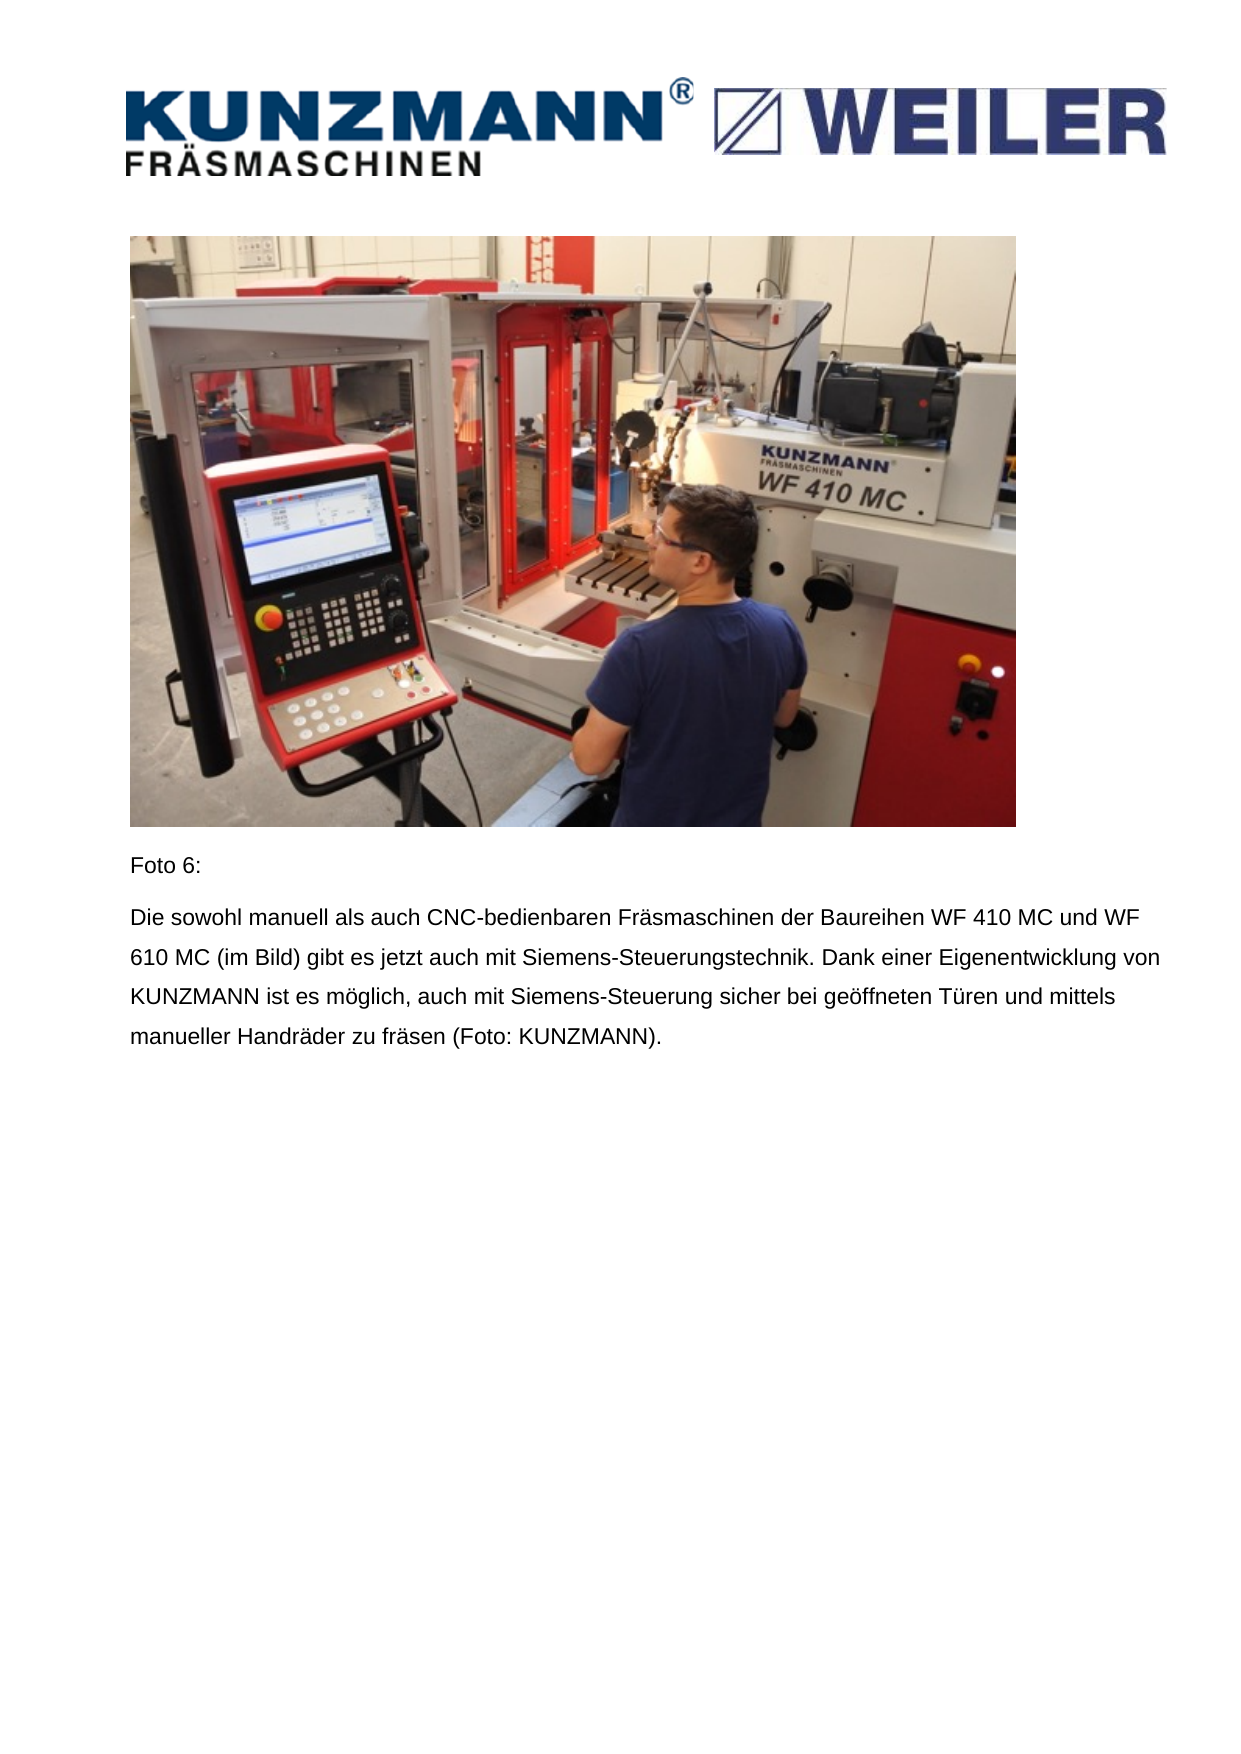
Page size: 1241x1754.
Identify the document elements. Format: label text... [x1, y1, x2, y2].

text Die sowohl manuell als auch CNC-bedienbaren Fräsmaschinen der Baureihen WF 410 MC und WF 610 MC (im Bild) gibt es jetzt auch mit Siemens-Steuerungstechnik. Dank einer Eigenentwicklung von KUNZMANN ist es möglich, auch mit Siemens-Steuerung sicher bei geöffneten Türen und mittels manueller Handräder zu fräsen (Foto: KUNZMANN). [130, 904, 1167, 1049]
picture [124, 77, 694, 175]
picture [130, 236, 1016, 827]
picture [714, 88, 1167, 155]
text Foto 6: [130, 852, 1167, 879]
